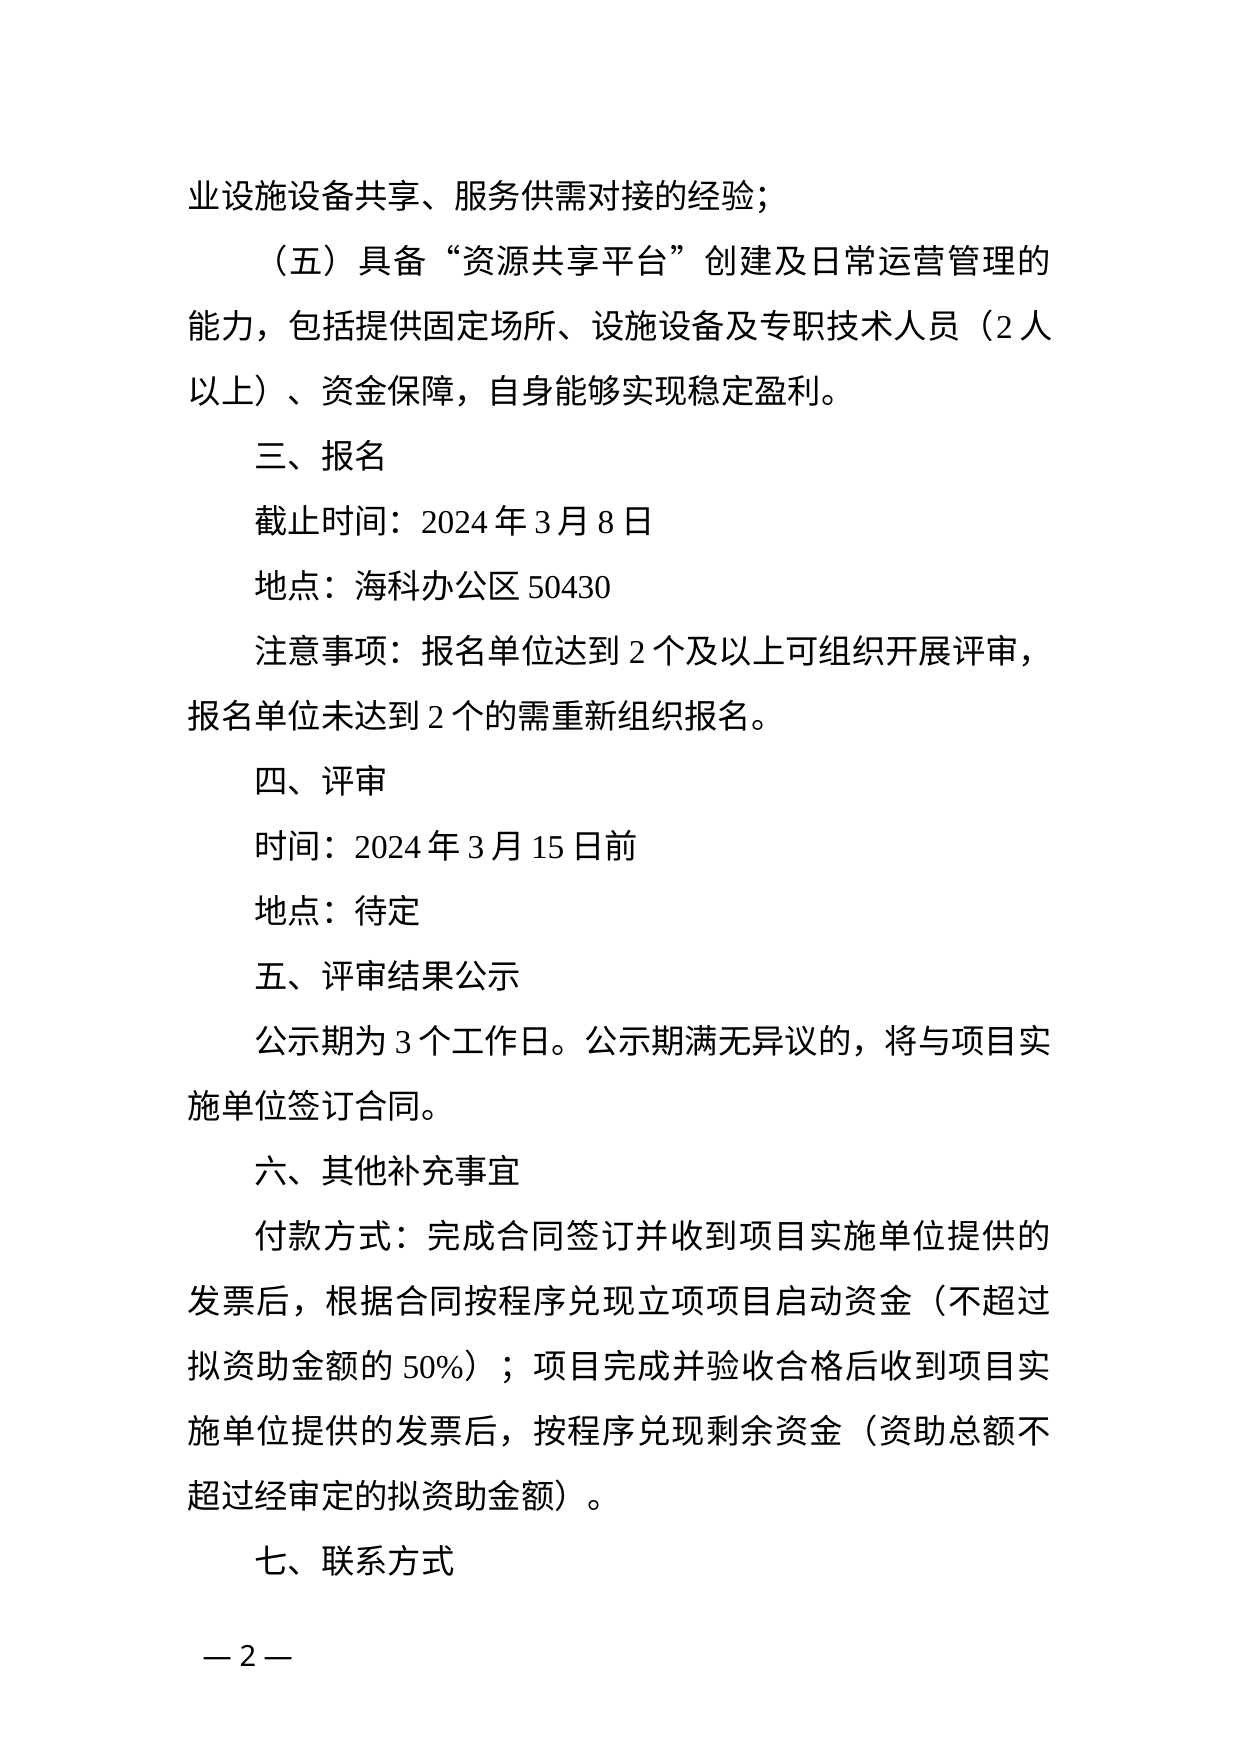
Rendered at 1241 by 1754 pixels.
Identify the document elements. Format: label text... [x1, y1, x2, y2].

text 四、评审 [187, 747, 1053, 812]
text 五、评审结果公示 [187, 942, 1053, 1007]
text 时间：2024年3月15日前 [187, 812, 1053, 877]
text 注意事项：报名单位达到2个及以上可组织开展评审，报名单位未达到2个的需重新组织报名。 [187, 617, 1053, 747]
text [187, 162, 1053, 227]
text 截止时间：2024年3月8日 [187, 487, 1053, 552]
text 地点：待定 [187, 877, 1053, 942]
text （五）具备“资源共享平台”创建及日常运营管理的能力，包括提供固定场所、设施设备及专职技术人员（2人以上）、资金保障，自身能够实现稳定盈利。 [187, 227, 1053, 422]
text 公示期为3个工作日。公示期满无异议的，将与项目实施单位签订合同。 [187, 1007, 1053, 1137]
text 三、报名 [187, 422, 1053, 487]
text 七、联系方式 [187, 1527, 1053, 1592]
text 地点：海科办公区50430 [187, 552, 1053, 617]
text 付款方式：完成合同签订并收到项目实施单位提供的发票后，根据合同按程序兑现立项项目启动资金（不超过拟资助金额的50%）；项目完成并验收合格后收到项目实施单位提供的发票后，按程序兑现剩余资金（资助总额不超过经审定的拟资助金额）。 [187, 1202, 1053, 1527]
text 六、其他补充事宜 [187, 1137, 1053, 1202]
